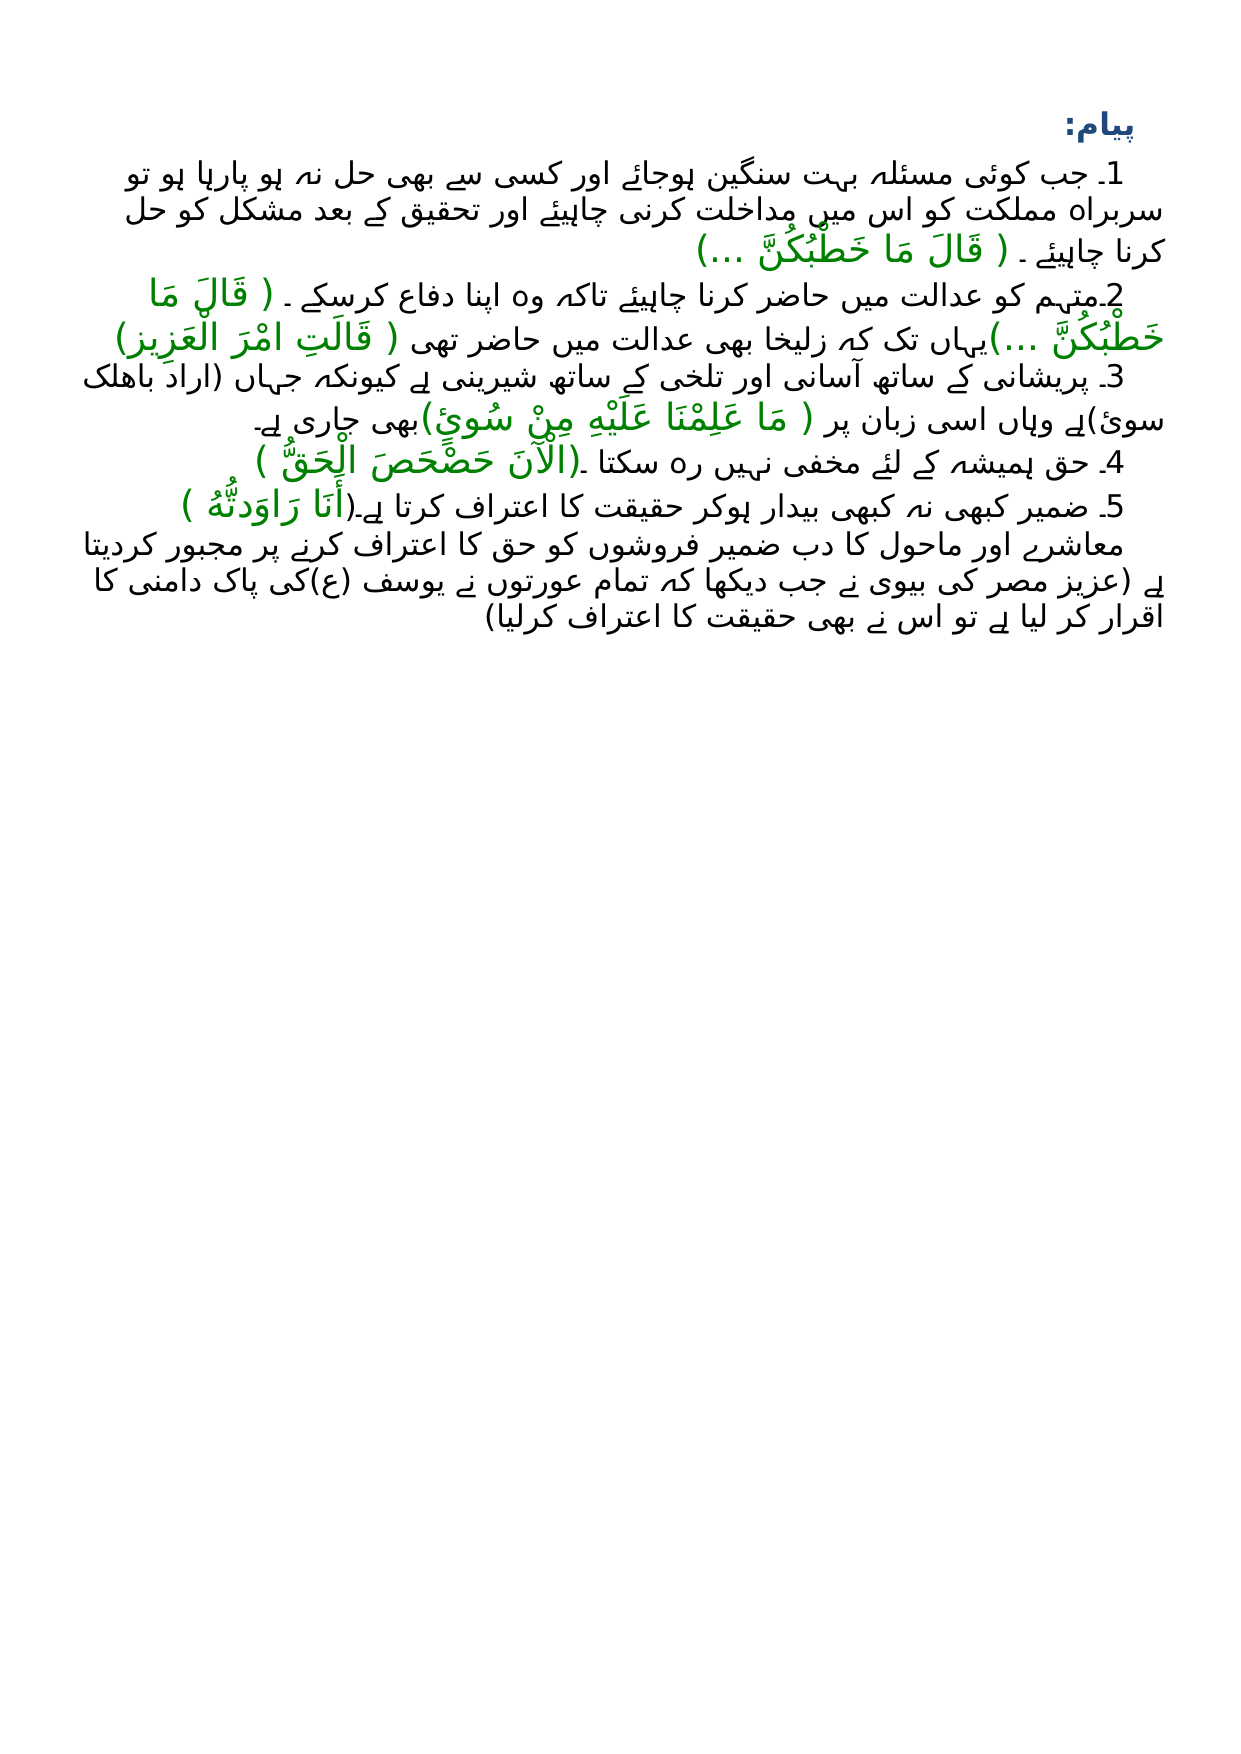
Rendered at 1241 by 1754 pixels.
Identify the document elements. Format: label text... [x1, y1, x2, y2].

text 2۔متہم کو عدالت میں حاضر کرنا چاہیئے تاکہ وہ اپنا دفاع کرسکے ۔ ( قَالَ مَا خَطْبُکُنَّ ...)یہاں تک کہ زلیخا بھی عدالت میں حاضر تھی ( قَالَتِ امْرَ الْعَزِیز) [75, 271, 1165, 359]
subtitle پیام: [75, 106, 1165, 143]
text 1۔ جب کوئی مسئلہ بہت سنگین ہوجائے اور کسی سے بھی حل نہ ہو پارہا ہو تو سربراہ مملکت کو اس میں مداخلت کرنی چاہیئے اور تحقیق کے بعد مشکل کو حل کرنا چاہیئے ۔ ( قَالَ مَا خَطْبُکُنَّ ...) [75, 155, 1165, 271]
text 5۔ ضمیر کبھی نہ کبھی بیدار ہوکر حقیقت کا اعتراف کرتا ہے۔(أَنَا رَاوَدتُّهُ ) [75, 482, 1165, 526]
text معاشرے اور ماحول کا دب ضمیر فروشوں کو حق کا اعتراف کرنے پر مجبور کردیتا ہے (عزیز مصر کی بیوی نے جب دیکھا کہ تمام عورتوں نے یوسف (ع)کی پاک دامنی کا اقرار کر لیا ہے تو اس نے بھی حقیقت کا اعتراف کرلیا) [75, 526, 1165, 635]
text 4۔ حق ہمیشہ کے لئے مخفی نہیں رہ سکتا ۔(الْآنَ حَصْحَصَ الْحَقُّ ) [75, 439, 1165, 482]
text 3۔ پریشانی کے ساتھ آسانی اور تلخی کے ساتھ شیرینی ہے کیونکہ جہاں (اراد باھلک سوئ)ہے وہاں اسی زبان پر ( مَا عَلِمْنَا عَلَیْهِ مِنْ سُوئٍ)بھی جاری ہے۔ [75, 359, 1165, 439]
